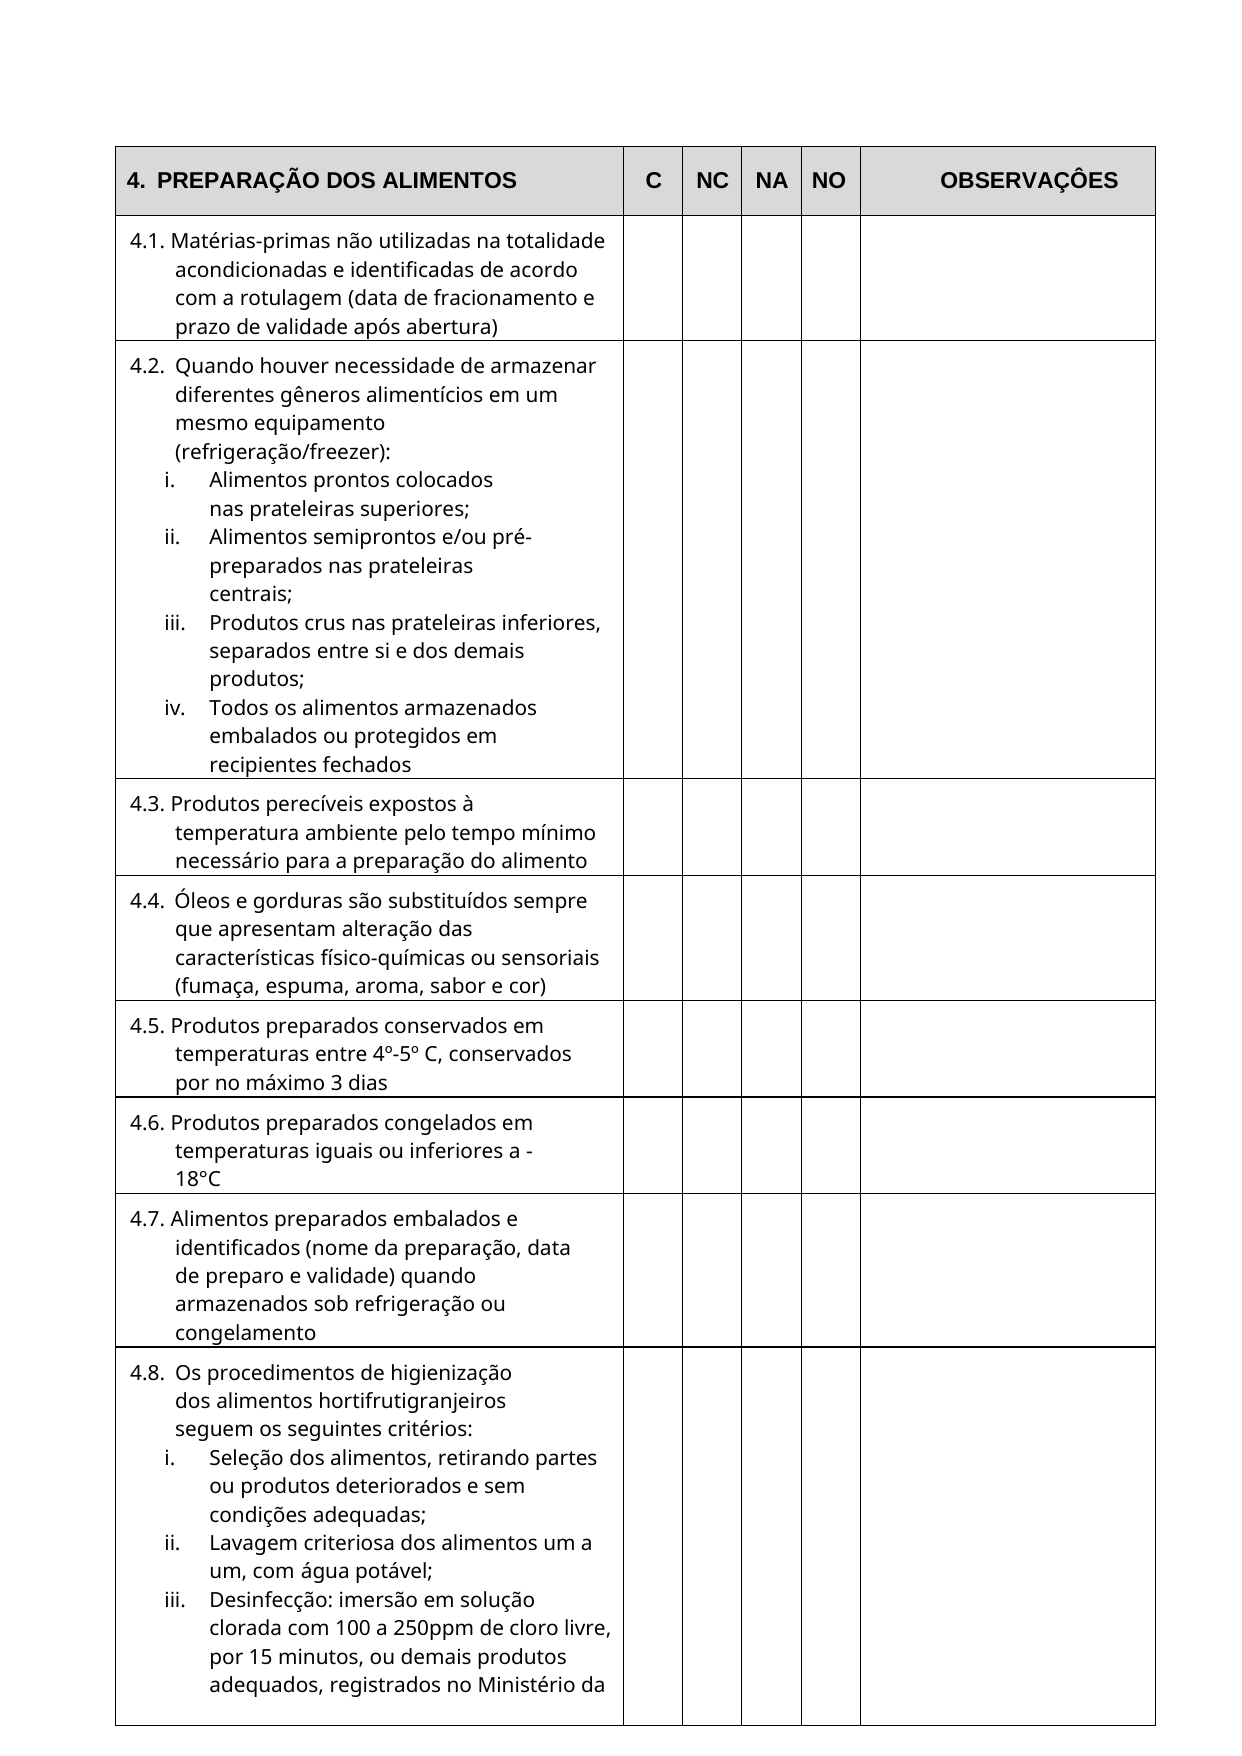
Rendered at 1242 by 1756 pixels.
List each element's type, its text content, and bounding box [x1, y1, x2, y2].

table_cell [861, 1001, 1155, 1096]
table_cell [683, 1001, 741, 1096]
table_cell [624, 1001, 682, 1096]
table_cell [742, 1348, 801, 1725]
table_cell 4.1. Matérias-primas não utilizadas na totalidade acondicionadas e identificadas de acordo com a rotulagem (data de fracionamento e prazo de validade após abertura) [116, 216, 623, 340]
table_cell [861, 1194, 1155, 1346]
table_cell [861, 779, 1155, 875]
table_cell [624, 876, 682, 1000]
table_cell [624, 1194, 682, 1346]
table_cell [742, 341, 801, 778]
table_cell [802, 1348, 860, 1725]
table_header OBSERVAÇÔES [861, 147, 1155, 215]
table_cell [624, 1098, 682, 1193]
table_cell 4.7. Alimentos preparados embalados e identificados (nome da preparação, data de preparo e validade) quando armazenados sob refrigeração ou congelamento [116, 1194, 623, 1346]
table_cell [116, 1348, 623, 1725]
table_cell [802, 341, 860, 778]
table_header 4. PREPARAÇÃO DOS ALIMENTOS [116, 147, 623, 215]
table_cell [683, 876, 741, 1000]
table_header C [624, 147, 682, 215]
table_cell 4.5. Produtos preparados conservados em temperaturas entre 4º-5º C, conservados por no máximo 3 dias [116, 1001, 623, 1096]
table_cell [624, 341, 682, 778]
table_cell [802, 876, 860, 1000]
table_cell [624, 216, 682, 340]
table_cell [802, 216, 860, 340]
table_cell [861, 341, 1155, 778]
table_cell 4.6. Produtos preparados congelados em temperaturas iguais ou inferiores a -18°C [116, 1098, 623, 1193]
table_cell [683, 341, 741, 778]
table_cell [624, 779, 682, 875]
table_cell [802, 1194, 860, 1346]
table_cell [861, 1098, 1155, 1193]
table_cell [802, 779, 860, 875]
table_cell 4.3. Produtos perecíveis expostos à temperatura ambiente pelo tempo mínimo necessário para a preparação do alimento [116, 779, 623, 875]
table_cell [742, 1194, 801, 1346]
table_cell [683, 1194, 741, 1346]
table_cell [742, 876, 801, 1000]
table_cell [861, 216, 1155, 340]
table_header NC [683, 147, 741, 215]
table_cell [802, 1098, 860, 1193]
table_cell [742, 216, 801, 340]
table_cell [742, 1098, 801, 1193]
table_cell [742, 1001, 801, 1096]
table_cell [683, 1098, 741, 1193]
table_cell [861, 876, 1155, 1000]
table_cell [802, 1001, 860, 1096]
table_cell 4.4. Óleos e gorduras são substituídos sempre que apresentam alteração das características físico-químicas ou sensoriais (fumaça, espuma, aroma, sabor e cor) [116, 876, 623, 1000]
table_cell [624, 1348, 682, 1725]
table_cell [683, 1348, 741, 1725]
table_cell [683, 216, 741, 340]
table_cell Quando houver necessidade de armazenar diferentes gêneros alimentícios em um mesmo equipamento (refrigeração/freezer): Alimentos prontos colocados nas prateleiras superiores; Alimentos semiprontos e/ou pré- preparados nas prateleiras centrais; Produtos crus nas prateleiras inferiores, separados entre si e dos demais produtos; Todos os alimentos armazenados embalados ou protegidos em recipientes fechados [116, 341, 623, 778]
table_header NA [742, 147, 801, 215]
table_header NO [802, 147, 860, 215]
table_cell [683, 779, 741, 875]
table_cell [742, 779, 801, 875]
table_cell [861, 1348, 1155, 1725]
